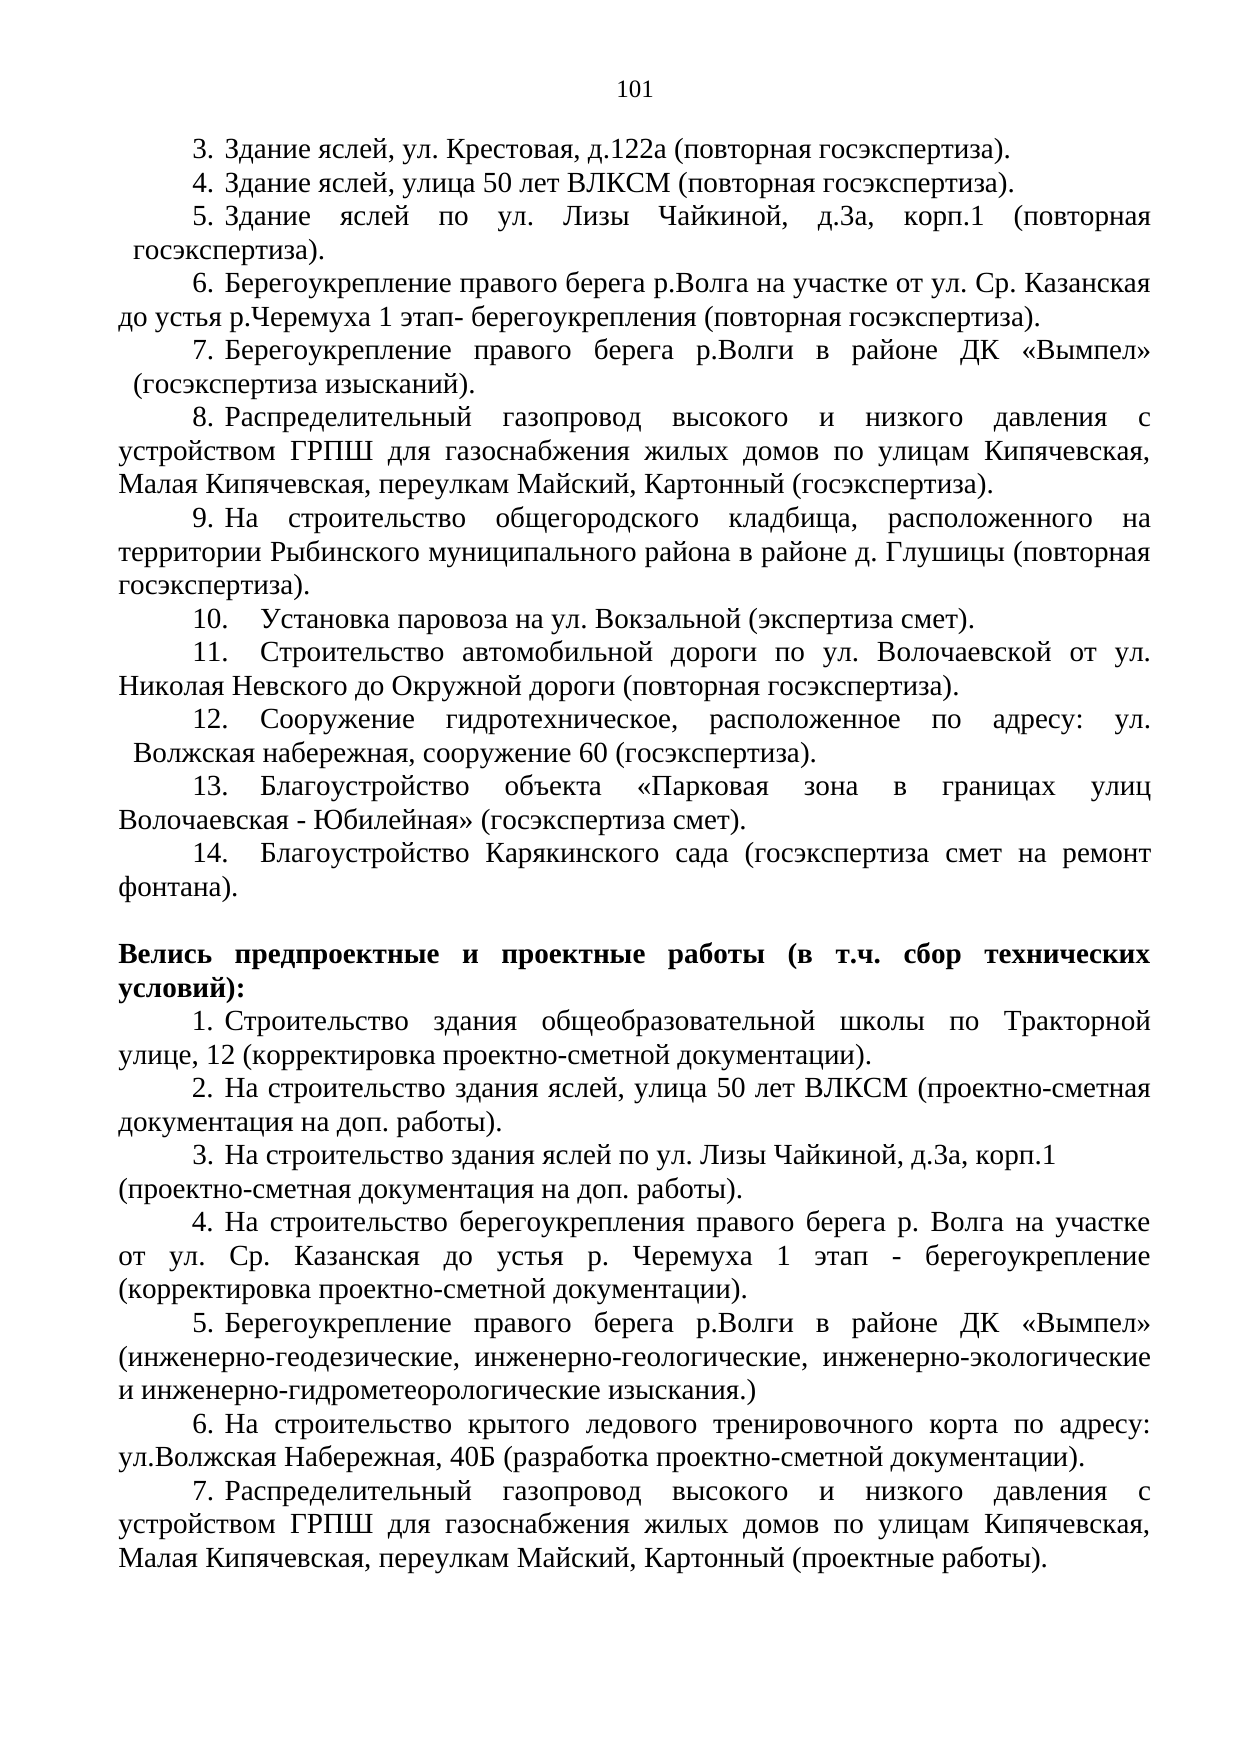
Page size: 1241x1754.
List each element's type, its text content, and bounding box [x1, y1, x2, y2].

list Берегоукрепление правого берега р.Волга на участке от ул. Ср. Казанская до устья р.Черемуха 1 этап- берегоукрепления (повторная госэкспертиза). [118, 265, 1152, 332]
list Сооружение гидротехническое, расположенное по адресу: ул. Волжская набережная, сооружение 60 (госэкспертиза). [133, 701, 1152, 768]
list На строительство крытого ледового тренировочного корта по адресу: ул.Волжская Набережная, 40Б (разработка проектно-сметной документации). [118, 1406, 1152, 1473]
list Берегоукрепление правого берега р.Волги в районе ДК «Вымпел» (госэкспертиза изысканий). [133, 332, 1152, 399]
list Распределительный газопровод высокого и низкого давления с устройством ГРПШ для газоснабжения жилых домов по улицам Кипячевская, Малая Кипячевская, переулкам Майский, Картонный (госэкспертиза). [118, 399, 1152, 500]
list Установка паровоза на ул. Вокзальной (экспертиза смет). [133, 601, 1152, 634]
list Здание яслей по ул. Лизы Чайкиной, д.3а, корп.1 (повторная госэкспертиза). [133, 198, 1152, 265]
text Велись предпроектные и проектные работы (в т.ч. сбор технических условий): [118, 936, 1152, 1003]
list Здание яслей, улица 50 лет ВЛКСМ (повторная госэкспертиза). [118, 165, 1152, 198]
list Распределительный газопровод высокого и низкого давления с устройством ГРПШ для газоснабжения жилых домов по улицам Кипячевская, Малая Кипячевская, переулкам Майский, Картонный (проектные работы). [118, 1473, 1152, 1573]
list Строительство здания общеобразовательной школы по Тракторной улице, 12 (корректировка проектно-сметной документации). [118, 1003, 1152, 1070]
list На строительство берегоукрепления правого берега р. Волга на участке от ул. Ср. Казанская до устья р. Черемуха 1 этап - берегоукрепление (корректировка проектно-сметной документации). [118, 1204, 1152, 1305]
list Здание яслей, ул. Крестовая, д.122а (повторная госэкспертиза). [133, 131, 1152, 165]
list На строительство общегородского кладбища, расположенного на территории Рыбинского муниципального района в районе д. Глушицы (повторная госэкспертиза). [118, 500, 1152, 601]
list Строительство автомобильной дороги по ул. Волочаевской от ул. Николая Невского до Окружной дороги (повторная госэкспертиза). [118, 634, 1152, 701]
list Берегоукрепление правого берега р.Волги в районе ДК «Вымпел» (инженерно-геодезические, инженерно-геологические, инженерно-экологические и инженерно-гидрометеорологические изыскания.) [118, 1305, 1152, 1406]
list Благоустройство Карякинского сада (госэкспертиза смет на ремонт фонтана). [118, 836, 1152, 903]
list Благоустройство объекта «Парковая зона в границах улиц Волочаевская - Юбилейная» (госэкспертиза смет). [118, 768, 1152, 836]
list На строительство здания яслей по ул. Лизы Чайкиной, д.3а, корп.1 (проектно-сметная документация на доп. работы). [118, 1137, 1152, 1204]
list На строительство здания яслей, улица 50 лет ВЛКСМ (проектно-сметная документация на доп. работы). [118, 1070, 1152, 1137]
